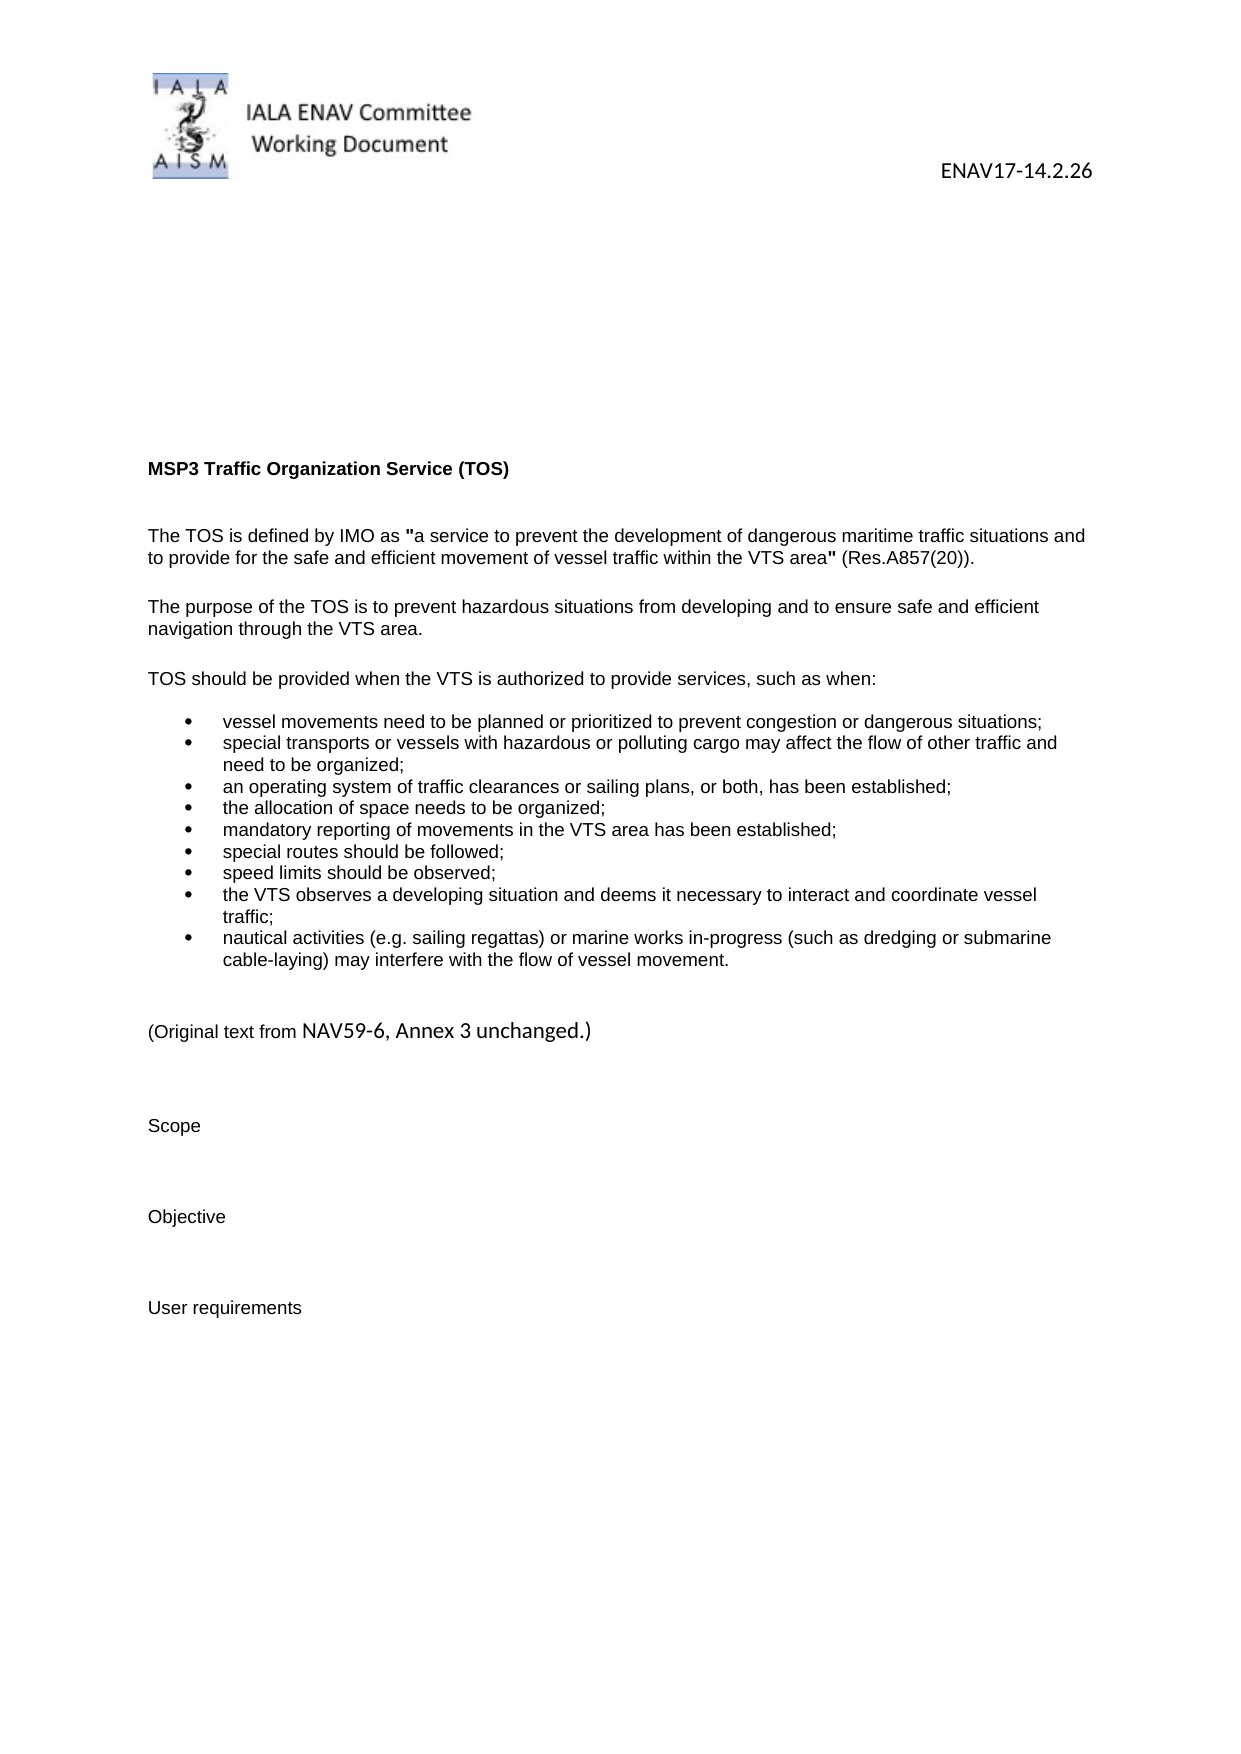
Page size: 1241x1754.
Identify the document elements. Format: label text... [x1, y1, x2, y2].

text User requirements [148, 1297, 1093, 1318]
list special routes should be followed; [185, 840, 1093, 862]
list speed limits should be observed; [185, 862, 1093, 884]
text (Original text from NAV59-6, Annex 3 unchanged.) [148, 1016, 1093, 1044]
list mandatory reporting of movements in the VTS area has been established; [185, 819, 1093, 840]
list vessel movements need to be planned or prioritized to prevent congestion or dangerous situations; [185, 711, 1093, 732]
text Scope [148, 1114, 1093, 1136]
list special transports or vessels with hazardous or polluting cargo may affect the flow of other traffic and need to be organized; [185, 732, 1093, 775]
text The purpose of the TOS is to prevent hazardous situations from developing and to ensure safe and efficient navigation through the VTS area. [148, 596, 1093, 639]
list an operating system of traffic clearances or sailing plans, or both, has been established; [185, 775, 1093, 797]
text TOS should be provided when the VTS is authorized to provide services, such as when: [148, 667, 1093, 689]
picture [152, 73, 484, 179]
list the VTS observes a developing situation and deems it necessary to interact and coordinate vessel traffic; [185, 884, 1093, 927]
text Objective [148, 1206, 1093, 1227]
list nautical activities (e.g. sailing regattas) or marine works in-progress (such as dredging or submarine cable-laying) may interfere with the flow of vessel movement. [185, 927, 1093, 970]
text The TOS is defined by IMO as "a service to prevent the development of dangerous maritime traffic situations and to provide for the safe and efficient movement of vessel traffic within the VTS area" (Res.A857(20)). [148, 525, 1093, 568]
text MSP3 Traffic Organization Service (TOS) [148, 458, 1093, 479]
list the allocation of space needs to be organized; [185, 797, 1093, 819]
